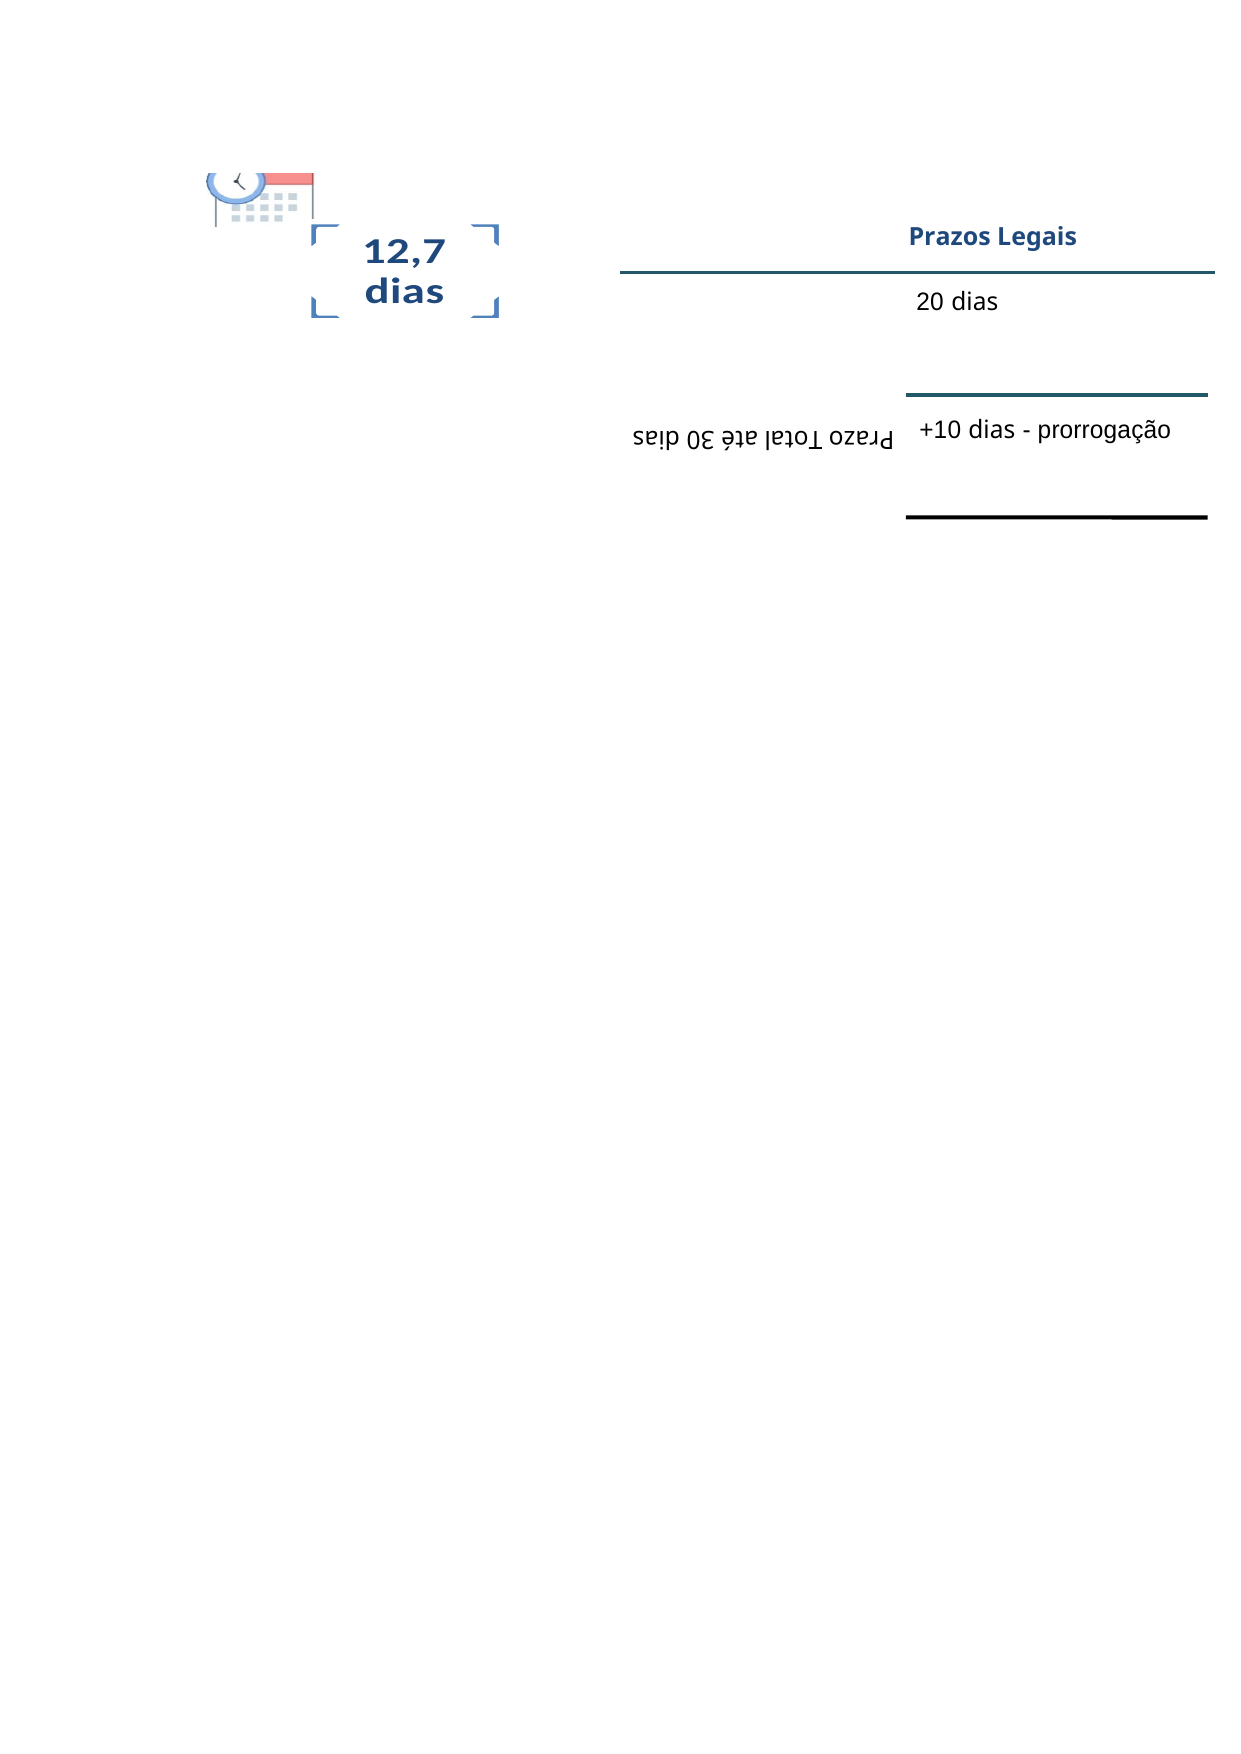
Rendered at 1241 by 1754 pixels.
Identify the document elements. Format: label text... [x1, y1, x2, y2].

text Prazos Legais [504, 219, 1165, 253]
picture [206, 173, 315, 227]
text Prazos Legais [370, 219, 497, 253]
